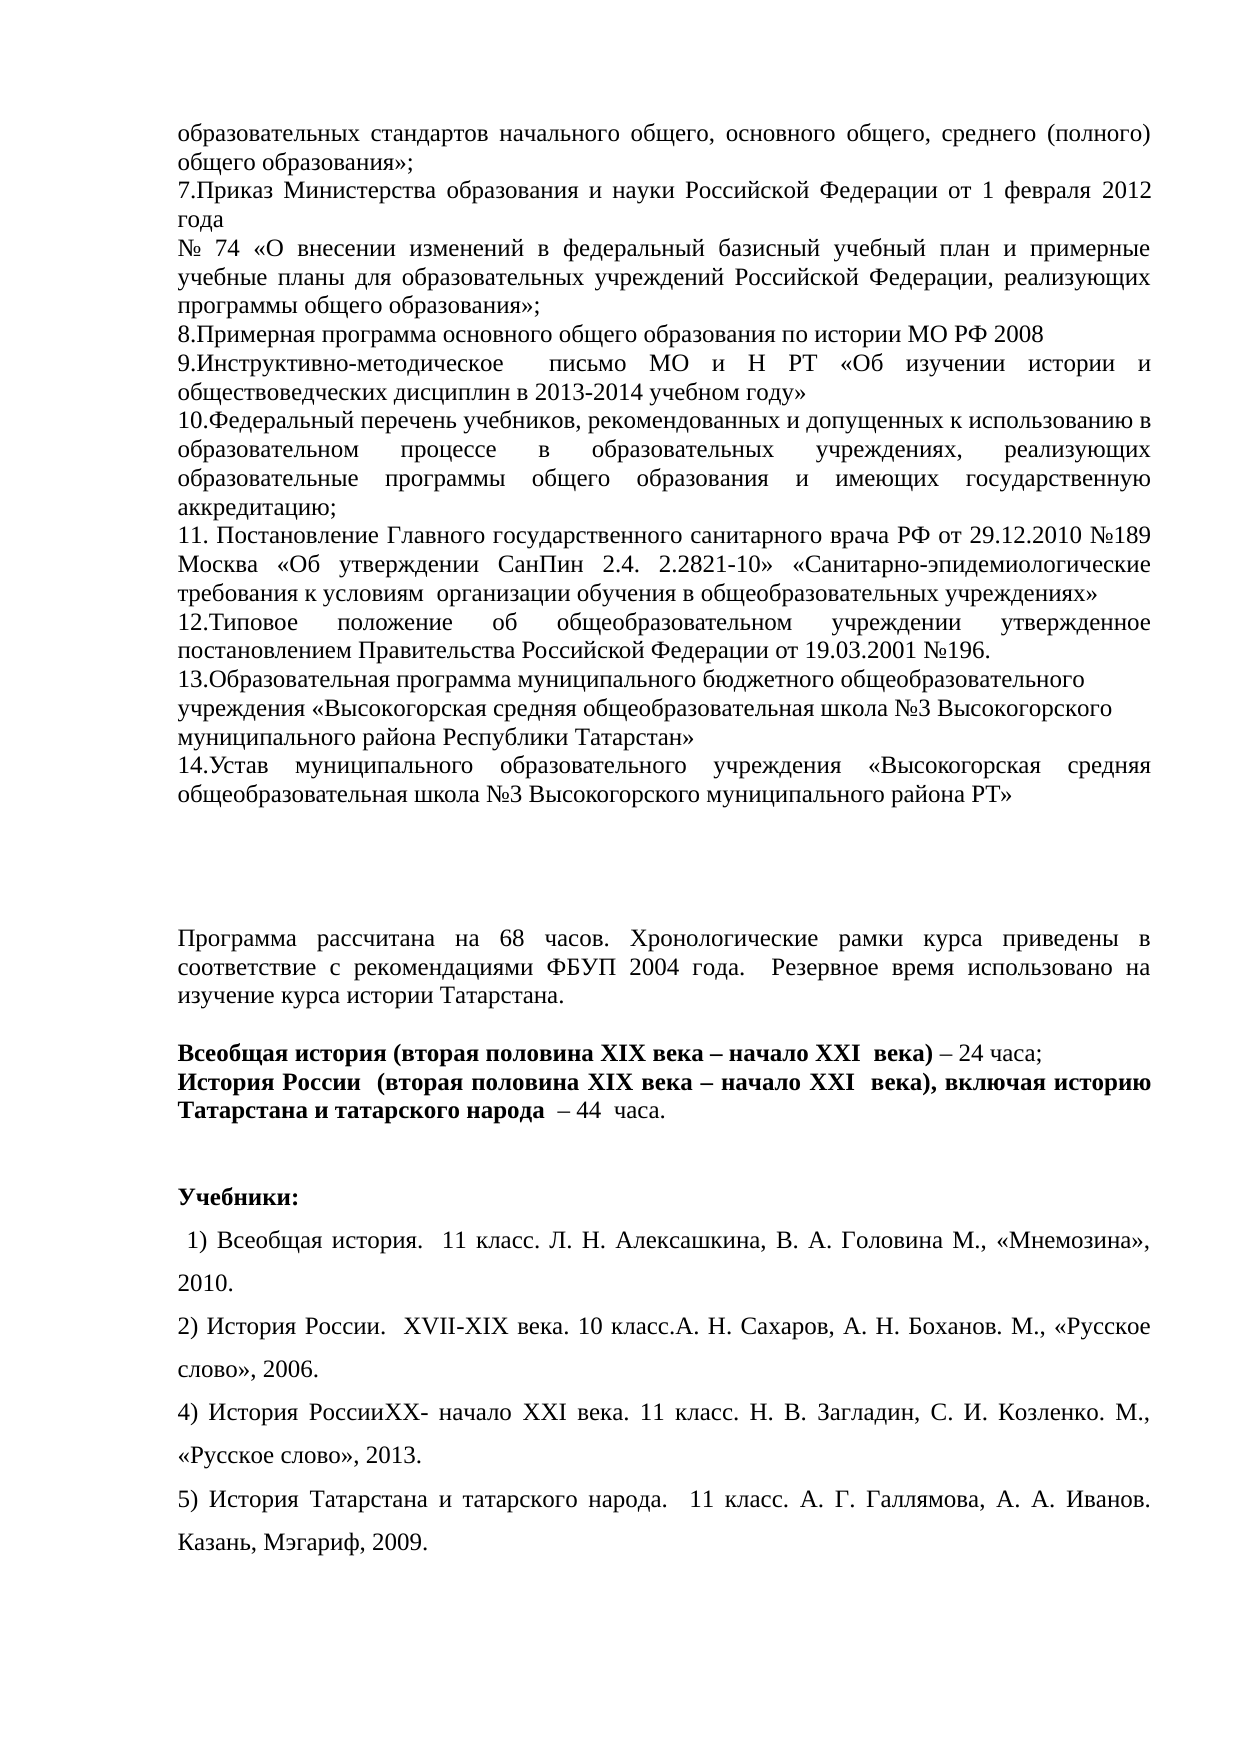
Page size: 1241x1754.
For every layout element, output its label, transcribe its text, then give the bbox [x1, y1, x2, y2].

text 11. Постановление Главного государственного санитарного врача РФ от 29.12.2010 №189 Москва «Об утверждении СанПин 2.4. 2.2821-10» «Санитарно-эпидемиологические требования к условиям организации обучения в общеобразовательных учреждениях» [177, 521, 1152, 607]
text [177, 118, 1152, 176]
text 14.Устав муниципального образовательного учреждения «Высокогорская средняя общеобразовательная школа №3 Высокогорского муниципального района РТ» [177, 751, 1152, 808]
text 7.Приказ Министерства образования и науки Российской Федерации от 1 февраля 2012 года [177, 176, 1152, 233]
text № 74 «О внесении изменений в федеральный базисный учебный план и примерные учебные планы для образовательных учреждений Российской Федерации, реализующих программы общего образования»; [177, 233, 1152, 319]
text 1) Всеобщая история. 11 класс. Л. Н. Алексашкина, В. А. Головина М., «Мнемозина», 2010. [177, 1225, 1152, 1297]
text Всеобщая история (вторая половина XIX века – начало XXI века) – 24 часа; [177, 1038, 1152, 1067]
text 10.Федеральный перечень учебников, рекомендованных и допущенных к использованию в образовательном процессе в образовательных учреждениях, реализующих образовательные программы общего образования и имеющих государственную аккредитацию; [177, 406, 1152, 521]
text 2) История России. XVII-XIX века. 10 класс.А. Н. Сахаров, А. Н. Боханов. М., «Русское слово», 2006. [177, 1311, 1152, 1383]
text 13.Образовательная программа муниципального бюджетного общеобразовательного учреждения «Высокогорская средняя общеобразовательная школа №3 Высокогорского муниципального района Республики Татарстан» [177, 664, 1152, 751]
text История России (вторая половина XIX века – начало XXI века), включая историю Татарстана и татарского народа – 44 часа. [177, 1067, 1152, 1124]
text 12.Типовое положение об общеобразовательном учреждении утвержденное постановлением Правительства Российской Федерации от 19.03.2001 №196. [177, 607, 1152, 664]
text Учебники: [177, 1182, 1152, 1211]
list 9.Инструктивно-методическое письмо МО и Н РТ «Об изучении истории и обществоведческих дисциплин в 2013-2014 учебном году» [177, 348, 1152, 406]
text Программа рассчитана на 68 часов. Хронологические рамки курса приведены в соответствие с рекомендациями ФБУП 2004 года. Резервное время использовано на изучение курса истории Татарстана. [177, 923, 1152, 1009]
text 8.Примерная программа основного общего образования по истории МО РФ 2008 [177, 319, 1152, 348]
text 5) История Татарстана и татарского народа. 11 класс. А. Г. Галлямова, А. А. Иванов. Казань, Мэгариф, 2009. [177, 1484, 1152, 1556]
text 4) История РоссииXX- начало XXI века. 11 класс. Н. В. Загладин, С. И. Козленко. М., «Русское слово», 2013. [177, 1397, 1152, 1469]
